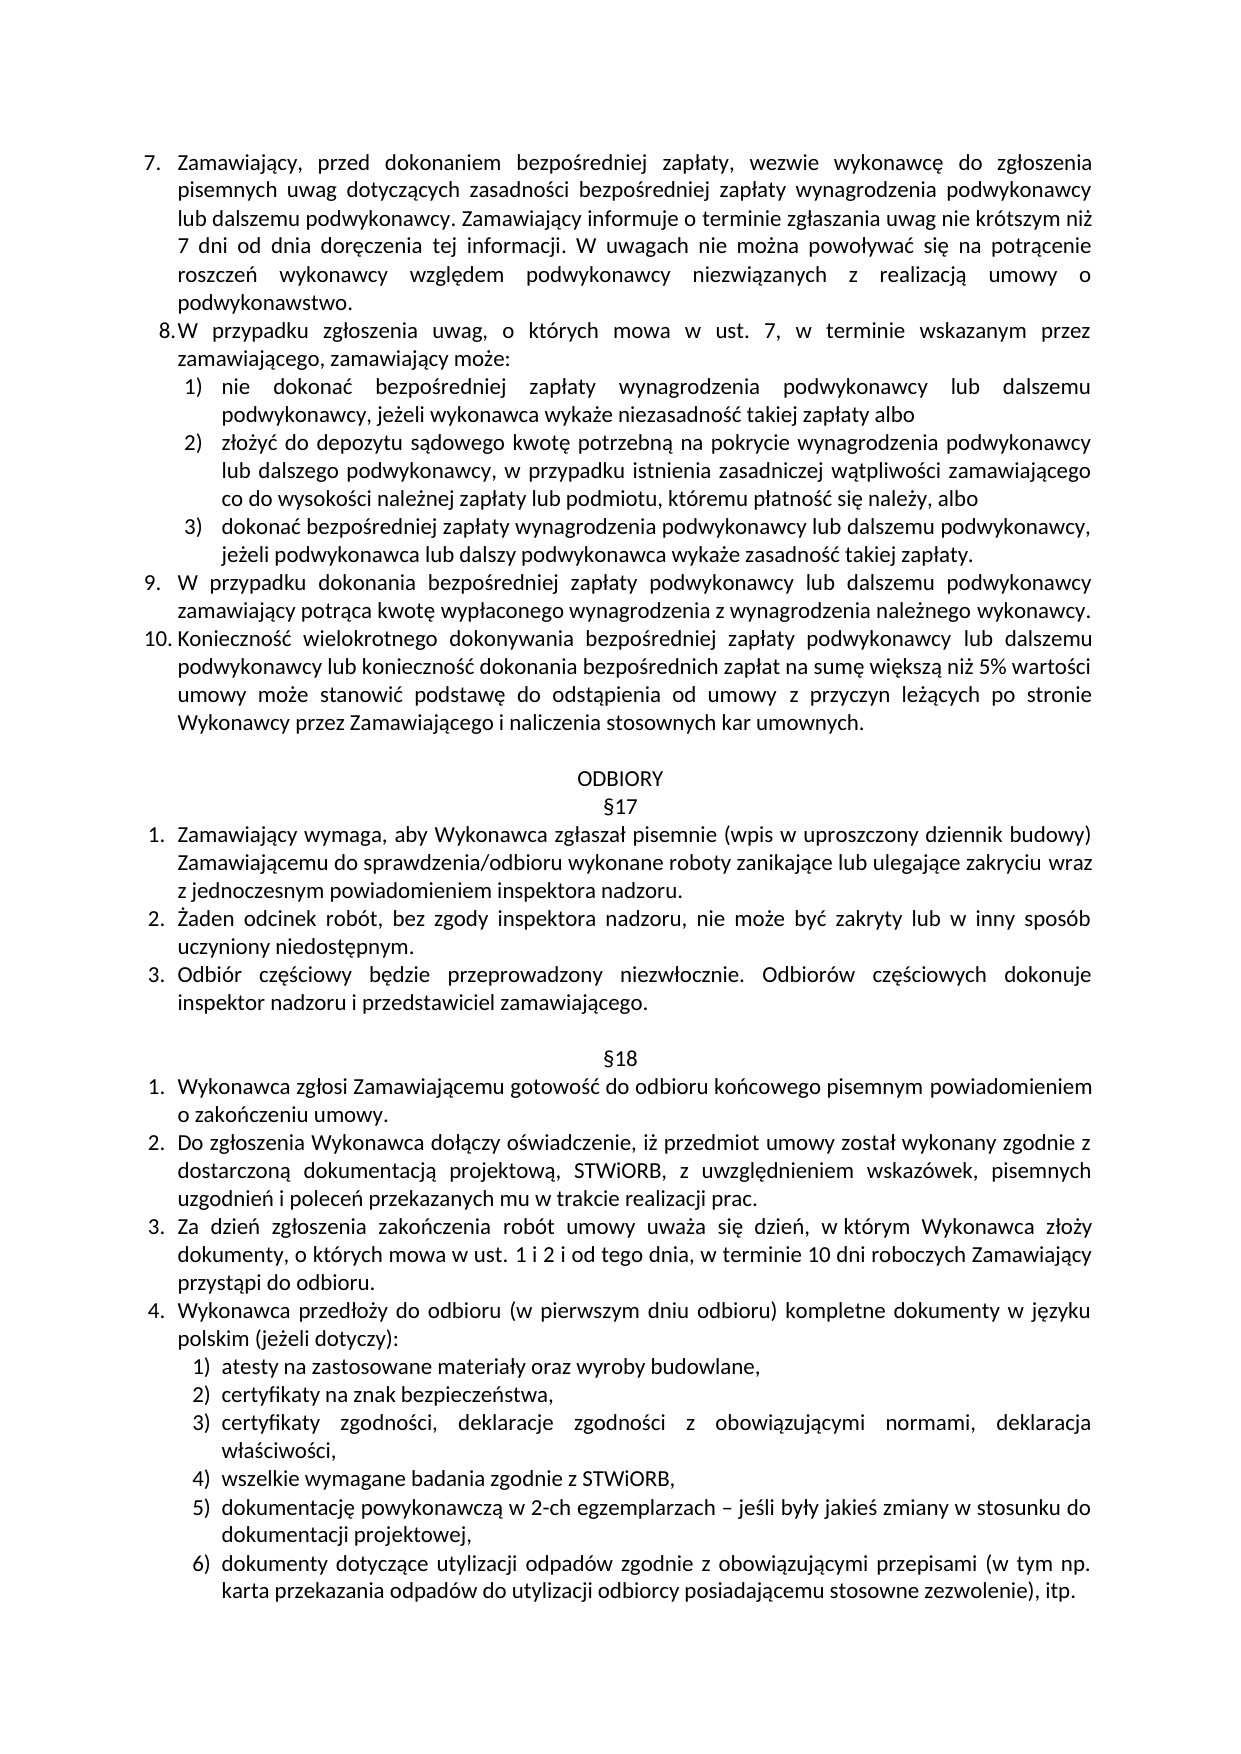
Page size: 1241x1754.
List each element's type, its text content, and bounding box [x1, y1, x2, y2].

list certyfikaty zgodności, deklaracje zgodności z obowiązującymi normami, deklaracja właściwości, [192, 1408, 1093, 1464]
list Zamawiający, przed dokonaniem bezpośredniej zapłaty, wezwie wykonawcę do zgłoszenia pisemnych uwag dotyczących zasadności bezpośredniej zapłaty wynagrodzenia podwykonawcy lub dalszemu podwykonawcy. Zamawiający informuje o terminie zgłaszania uwag nie krótszym niż 7 dni od dnia doręczenia tej informacji. W uwagach nie można powoływać się na potrącenie roszczeń wykonawcy względem podwykonawcy niezwiązanych z realizacją umowy o podwykonawstwo. [144, 148, 1093, 316]
list dokumentację powykonawczą w 2-ch egzemplarzach – jeśli były jakieś zmiany w stosunku do dokumentacji projektowej, [192, 1493, 1093, 1549]
list Wykonawca przedłoży do odbioru (w pierwszym dniu odbioru) kompletne dokumenty w języku polskim (jeżeli dotyczy): [148, 1296, 1093, 1352]
list Żaden odcinek robót, bez zgody inspektora nadzoru, nie może być zakryty lub w inny sposób uczyniony niedostępnym. [148, 904, 1093, 960]
list Zamawiający wymaga, aby Wykonawca zgłaszał pisemnie (wpis w uproszczony dziennik budowy) Zamawiającemu do sprawdzenia/odbioru wykonane roboty zanikające lub ulegające zakryciu wraz z jednoczesnym powiadomieniem inspektora nadzoru. [148, 820, 1093, 904]
list Za dzień zgłoszenia zakończenia robót umowy uważa się dzień, w którym Wykonawca złoży dokumenty, o których mowa w ust. 1 i 2 i od tego dnia, w terminie 10 dni roboczych Zamawiający przystąpi do odbioru. [148, 1212, 1093, 1296]
list nie dokonać bezpośredniej zapłaty wynagrodzenia podwykonawcy lub dalszemu podwykonawcy, jeżeli wykonawca wykaże niezasadność takiej zapłaty albo [184, 372, 1093, 428]
list dokonać bezpośredniej zapłaty wynagrodzenia podwykonawcy lub dalszemu podwykonawcy, jeżeli podwykonawca lub dalszy podwykonawca wykaże zasadność takiej zapłaty. [184, 512, 1093, 568]
text §18 [148, 1044, 1093, 1072]
list dokumenty dotyczące utylizacji odpadów zgodnie z obowiązującymi przepisami (w tym np. karta przekazania odpadów do utylizacji odbiorcy posiadającemu stosowne zezwolenie), itp. [192, 1549, 1093, 1605]
list Odbiór częściowy będzie przeprowadzony niezwłocznie. Odbiorów częściowych dokonuje inspektor nadzoru i przedstawiciel zamawiającego. [148, 960, 1093, 1016]
list Do zgłoszenia Wykonawca dołączy oświadczenie, iż przedmiot umowy został wykonany zgodnie z dostarczoną dokumentacją projektową, STWiORB, z uwzględnieniem wskazówek, pisemnych uzgodnień i poleceń przekazanych mu w trakcie realizacji prac. [148, 1128, 1093, 1212]
list Wykonawca zgłosi Zamawiającemu gotowość do odbioru końcowego pisemnym powiadomieniem o zakończeniu umowy. [148, 1072, 1093, 1128]
text §17 [148, 792, 1093, 820]
list W przypadku dokonania bezpośredniej zapłaty podwykonawcy lub dalszemu podwykonawcy zamawiający potrąca kwotę wypłaconego wynagrodzenia z wynagrodzenia należnego wykonawcy. [144, 568, 1093, 624]
list certyfikaty na znak bezpieczeństwa, [192, 1381, 1093, 1408]
text ODBIORY [148, 764, 1093, 792]
list Konieczność wielokrotnego dokonywania bezpośredniej zapłaty podwykonawcy lub dalszemu podwykonawcy lub konieczność dokonania bezpośrednich zapłat na sumę większą niż 5% wartości umowy może stanowić podstawę do odstąpienia od umowy z przyczyn leżących po stronie Wykonawcy przez Zamawiającego i naliczenia stosownych kar umownych. [144, 624, 1093, 736]
list wszelkie wymagane badania zgodnie z STWiORB, [192, 1464, 1093, 1493]
list W przypadku zgłoszenia uwag, o których mowa w ust. 7, w terminie wskazanym przez zamawiającego, zamawiający może: [158, 316, 1093, 372]
list atesty na zastosowane materiały oraz wyroby budowlane, [192, 1352, 1093, 1381]
list złożyć do depozytu sądowego kwotę potrzebną na pokrycie wynagrodzenia podwykonawcy lub dalszego podwykonawcy, w przypadku istnienia zasadniczej wątpliwości zamawiającego co do wysokości należnej zapłaty lub podmiotu, któremu płatność się należy, albo [184, 428, 1093, 512]
